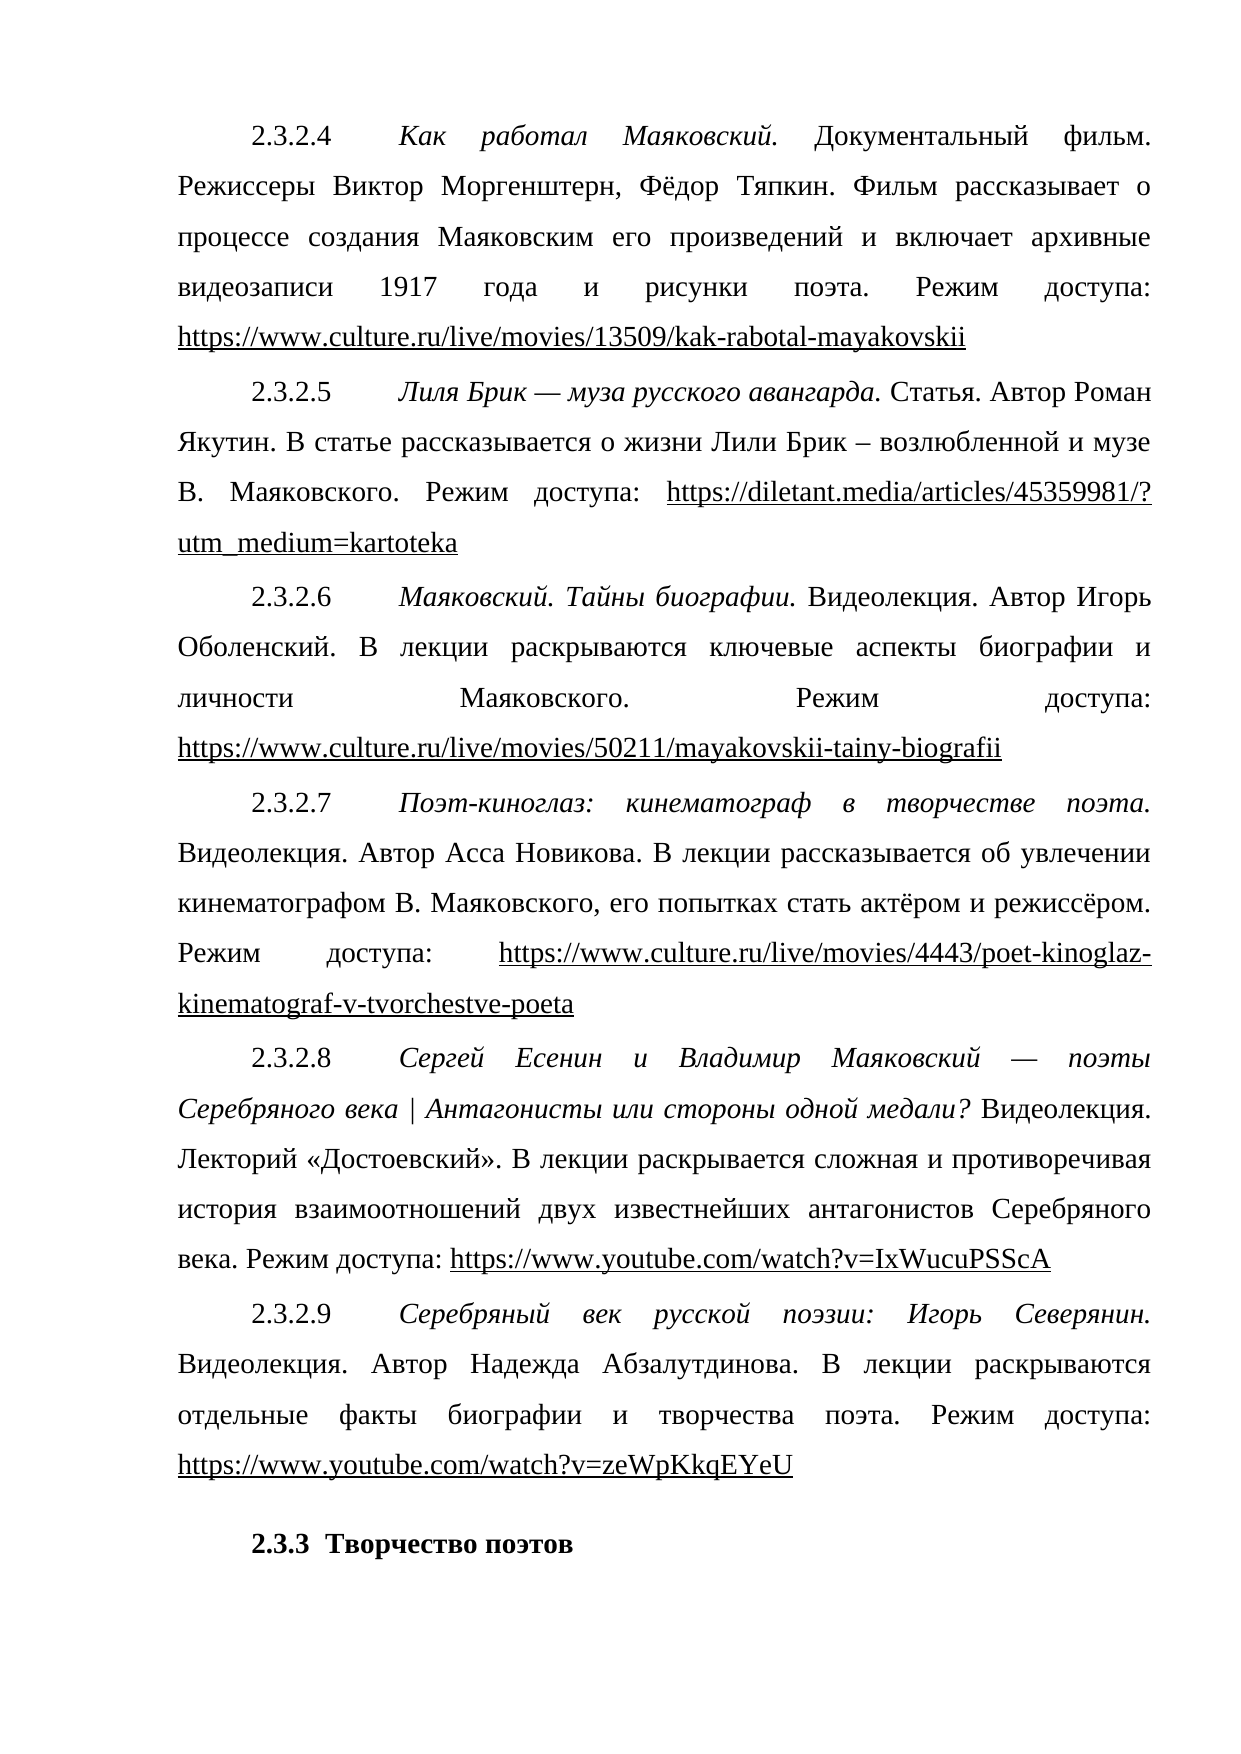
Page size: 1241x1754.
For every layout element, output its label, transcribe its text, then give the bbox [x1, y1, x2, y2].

subtitle Маяковский. Тайны биографии. Видеолекция. Автор Игорь Оболенский. В лекции раскрываются ключевые аспекты биографии и личности Маяковского. Режим доступа: https://www.culture.ru/live/movies/50211/mayakovskii-tainy-biografii [177, 990, 1152, 1174]
subtitle Поэт-киноглаз: кинематограф в творчестве поэта. Видеолекция. Автор Асса Новикова. В лекции рассказывается об увлечении кинематографом В. Маяковского, его попытках стать актёром и режиссёром. Режим доступа: https://www.culture.ru/live/movies/4443/poet-kinoglaz-kinematograf-v-tvorchestve-poeta [177, 1196, 1152, 1430]
subtitle Как работал Маяковский. Документальный фильм. Режиссеры Виктор Моргенштерн, Фёдор Тяпкин. Фильм рассказывает о процессе создания Маяковским его произведений и включает архивные видеозаписи 1917 года и рисунки поэта. Режим доступа: https://www.culture.ru/live/movies/13509/kak-rabotal-mayakovskii [177, 529, 1152, 764]
subtitle Жестокая любовь Серебряного века. Видеолекция. Автор Юлия Милович-Шералиева. В лекции раскрывается история взаимоотношений В. Маяковского и Лили Брик. Режим доступа: https://dostoverno.ru/video/zhestokaya-lyubov-serebryanogo-veka [177, 323, 1152, 508]
subtitle Владимир Маяковский. Сборник статей. В статьях рассказывается об общей биографии и путешествии Маяковского в Америку, его любви к Лиле Брик. Режим доступа: https://diletant.media/sborniki/45287546/?utm_medium=kartoteka [177, 118, 1152, 303]
subtitle Лиля Брик — муза русского авангарда. Статья. Автор Роман Якутин. В статье рассказывается о жизни Лили Брик – возлюбленной и музе В. Маяковского. Режим доступа: https://diletant.media/articles/45359981/?utm_medium=kartoteka [177, 785, 1152, 969]
